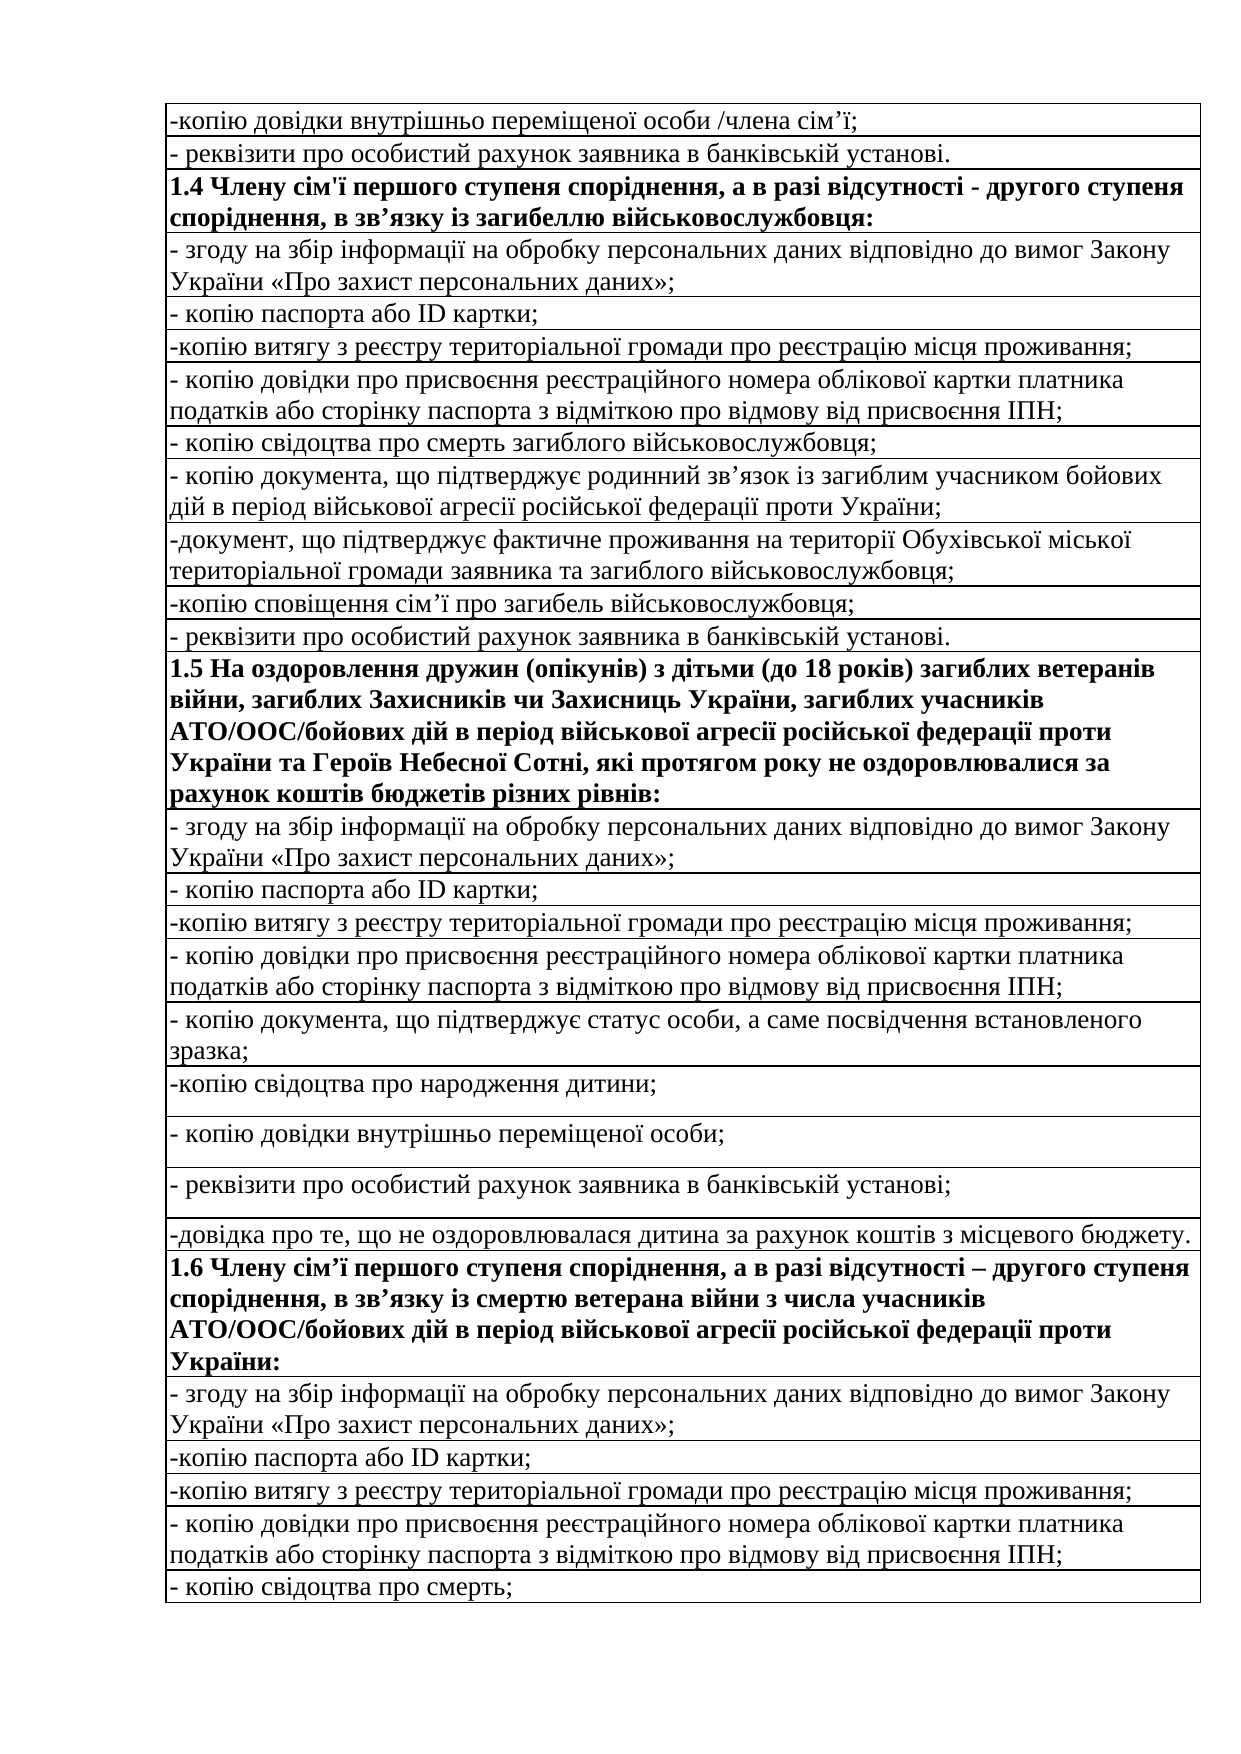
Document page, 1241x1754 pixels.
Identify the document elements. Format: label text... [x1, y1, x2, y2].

table_cell - копію документа, що підтверджує статус особи, а саме посвідчення встановленого зразка; [167, 1003, 1200, 1065]
table_cell -копію свідоцтва про народження дитини; [167, 1067, 1200, 1116]
table_cell - реквізити про особистий рахунок заявника в банківській установі. [167, 620, 1200, 651]
table_cell -копію довідки внутрішньо переміщеної особи /члена сім’ї; [167, 104, 1200, 135]
table_cell - згоду на збір інформації на обробку персональних даних відповідно до вимог Закону України «Про захист персональних даних»; [167, 810, 1200, 872]
table_cell -копію витягу з реєстру територіальної громади про реєстрацію місця проживання; [167, 330, 1200, 361]
table_cell - копію довідки внутрішньо переміщеної особи; [167, 1117, 1200, 1166]
table_cell -копію сповіщення сім’ї про загибель військовослужбовця; [167, 587, 1200, 618]
table_cell -копію витягу з реєстру територіальної громади про реєстрацію місця проживання; [167, 906, 1200, 937]
table_cell - реквізити про особистий рахунок заявника в банківській установі. [167, 137, 1200, 168]
table_cell - копію паспорта або ID картки; [167, 297, 1200, 328]
table_cell - копію свідоцтва про смерть; [167, 1571, 1200, 1602]
table_cell 1.4 Члену сім'ї першого ступеня споріднення, а в разі відсутності - другого ступеня споріднення, в зв’язку із загибеллю військовослужбовця: [167, 170, 1200, 232]
table_cell -документ, що підтверджує фактичне проживання на території Обухівської міської територіальної громади заявника та загиблого військовослужбовця; [167, 523, 1200, 585]
table_cell - копію документа, що підтверджує родинний зв’язок із загиблим учасником бойових дій в період військової агресії російської федерації проти України; [167, 459, 1200, 522]
table_cell - згоду на збір інформації на обробку персональних даних відповідно до вимог Закону України «Про захист персональних даних»; [167, 1377, 1200, 1440]
table_cell -копію витягу з реєстру територіальної громади про реєстрацію місця проживання; [167, 1474, 1200, 1505]
table_cell - копію свідоцтва про смерть загиблого військовослужбовця; [167, 427, 1200, 458]
table_cell - реквізити про особистий рахунок заявника в банківській установі; [167, 1168, 1200, 1217]
table_cell 1.5 На оздоровлення дружин (опікунів) з дітьми (до 18 років) загиблих ветеранів війни, загиблих Захисників чи Захисниць України, загиблих учасників АТО/ООС/бойових дій в період військової агресії російської федерації проти України та Героїв Небесної Сотні, які протягом року не оздоровлювалися за рахунок коштів бюджетів різних рівнів: [167, 652, 1200, 808]
table_cell - копію паспорта або ID картки; [167, 874, 1200, 905]
table_cell -копію паспорта або ID картки; [167, 1441, 1200, 1472]
table_cell - згоду на збір інформації на обробку персональних даних відповідно до вимог Закону України «Про захист персональних даних»; [167, 233, 1200, 296]
table_cell 1.6 Члену сім’ї першого ступеня споріднення, а в разі відсутності – другого ступеня споріднення, в зв’язку із смертю ветерана війни з числа учасників АТО/ООС/бойових дій в період військової агресії російської федерації проти України: [167, 1251, 1200, 1376]
table_cell -довідка про те, що не оздоровлювалася дитина за рахунок коштів з місцевого бюджету. [167, 1219, 1200, 1250]
